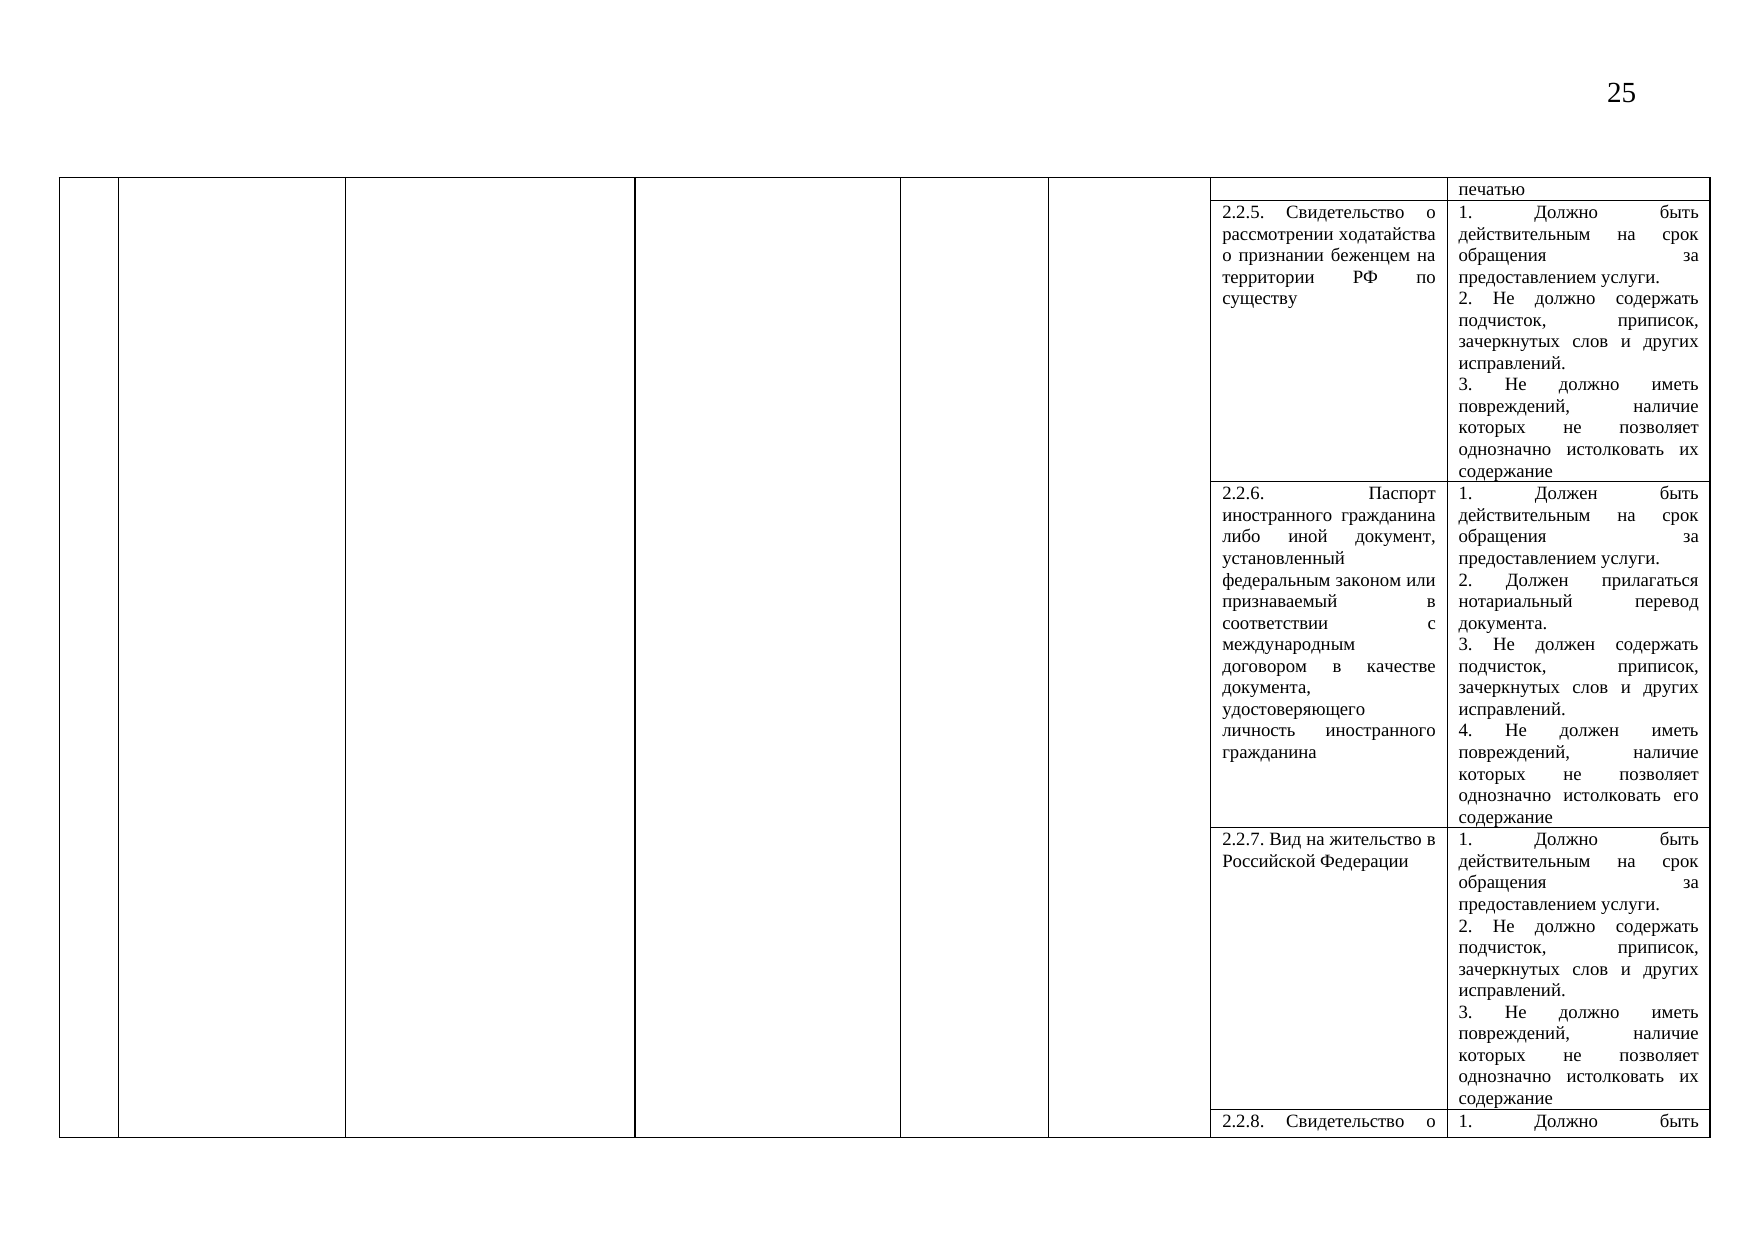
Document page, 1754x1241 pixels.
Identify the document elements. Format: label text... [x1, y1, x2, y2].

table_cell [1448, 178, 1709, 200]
table_cell 2.2.7. Вид на жительство в Российской Федерации [1211, 828, 1447, 1108]
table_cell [1211, 178, 1447, 200]
table_cell 2.2.6. Паспорт иностранного гражданина либо иной документ, установленный федеральным законом или признаваемый в соответствии с международным договором в качестве документа, удостоверяющего личность иностранного гражданина [1211, 482, 1447, 827]
table_cell 1. Должен быть действительным на срок обращения за предоставлением услуги. 2. Должен прилагаться нотариальный перевод документа. 3. Не должен содержать подчисток, приписок, зачеркнутых слов и других исправлений. 4. Не должен иметь повреждений, наличие которых не позволяет однозначно истолковать его содержание [1448, 482, 1709, 827]
table_cell 2.2.5. Свидетельство о рассмотрении ходатайства о признании беженцем на территории РФ по существу [1211, 201, 1447, 481]
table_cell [1211, 1110, 1447, 1137]
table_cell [1448, 1110, 1709, 1137]
